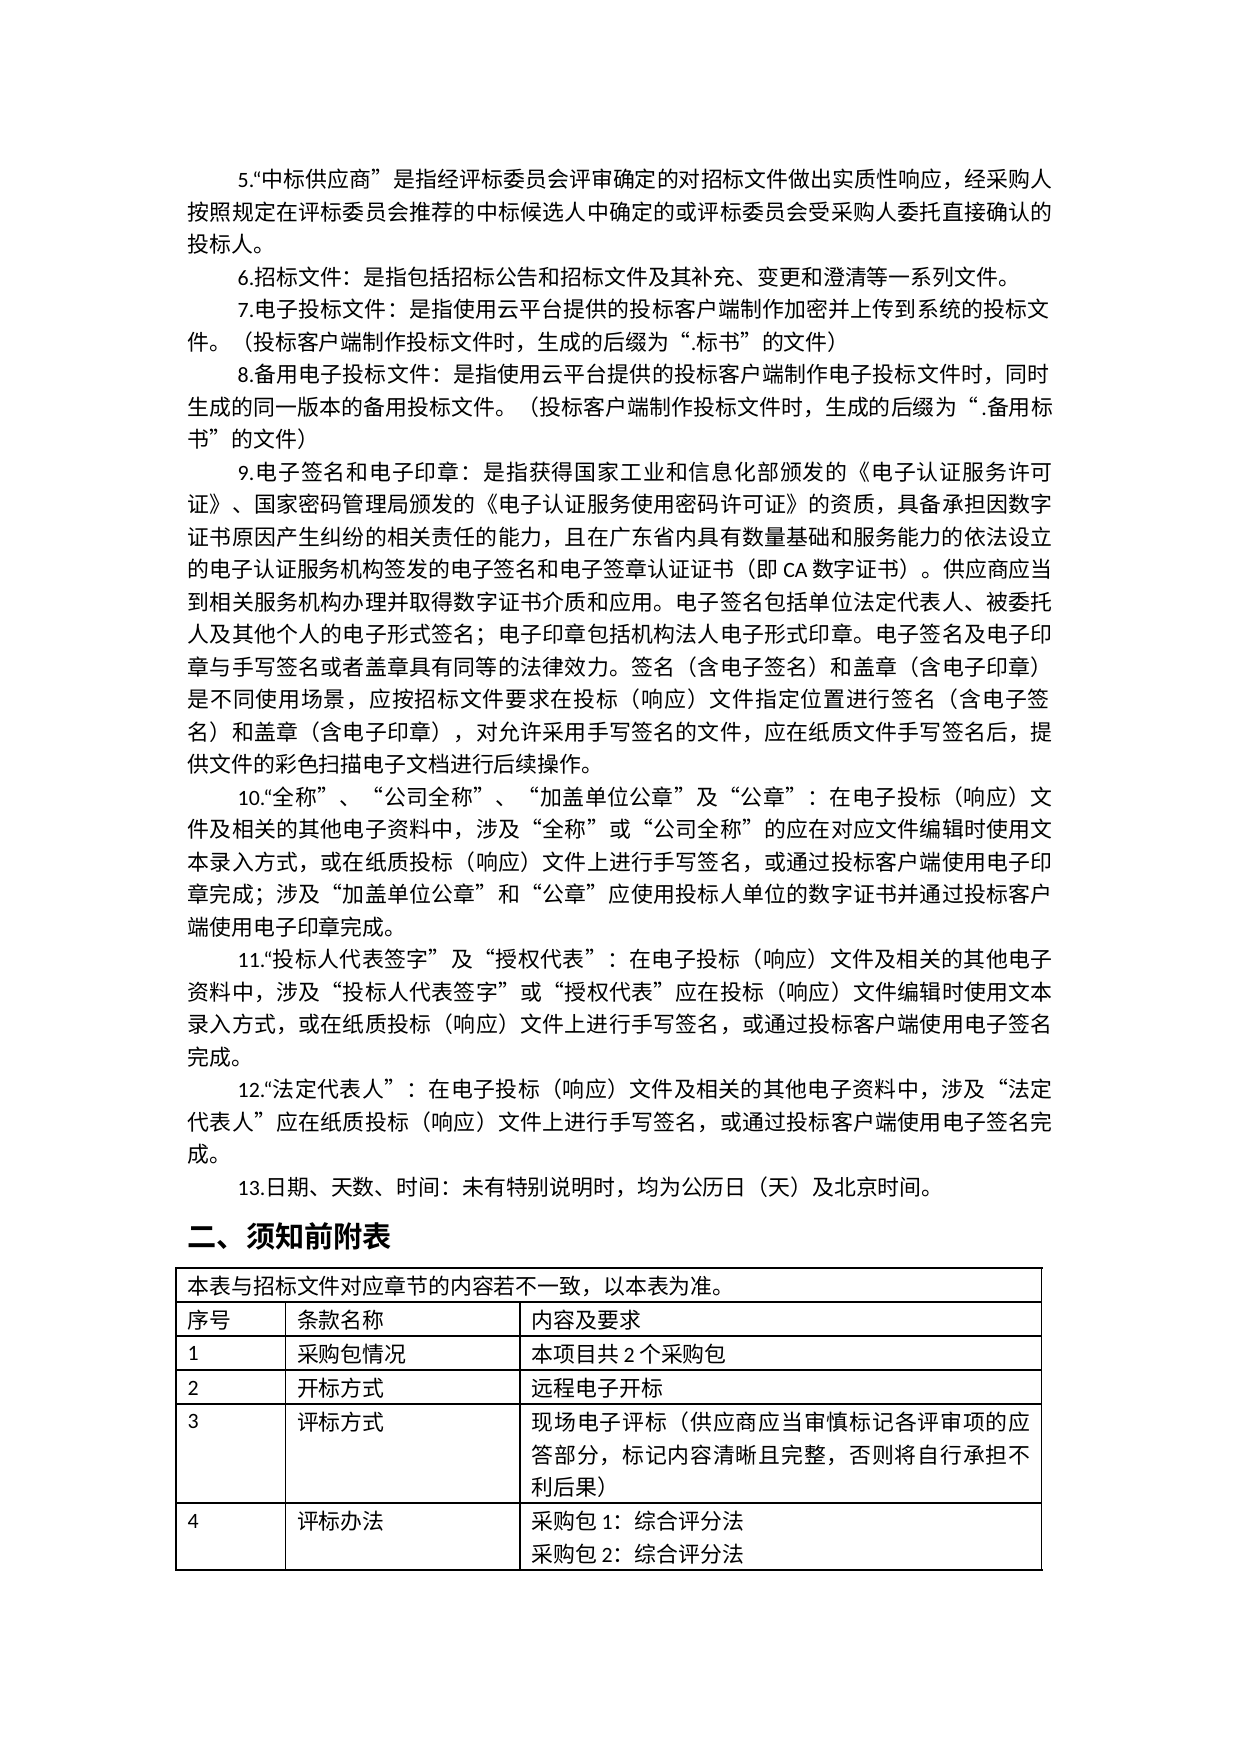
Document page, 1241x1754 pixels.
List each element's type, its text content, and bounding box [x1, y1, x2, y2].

table_cell 评标办法 [286, 1504, 519, 1569]
table_cell 1 [177, 1337, 285, 1369]
table_cell 4 [177, 1504, 285, 1569]
text 二、须知前附表 [187, 1202, 1053, 1267]
table_cell 采购包情况 [286, 1337, 519, 1369]
table_cell 条款名称 [286, 1303, 519, 1335]
table_cell 采购包1：综合评分法 采购包2：综合评分法 [521, 1504, 1041, 1569]
table_header 本表与招标文件对应章节的内容若不一致，以本表为准。 [177, 1269, 1041, 1301]
table_cell 3 [177, 1405, 285, 1502]
table_cell 内容及要求 [521, 1303, 1041, 1335]
text 10.“全称”、“公司全称”、“加盖单位公章”及“公章”：在电子投标（响应）文件及相关的其他电子资料中，涉及“全称”或“公司全称”的应在对应文件编辑时使用文本录入方式，或在纸质投标（响应）文件上进行手写签名，或通过投标客户端使用电子印章完成；涉及“加盖单位公章”和“公章”应使用投标人单位的数字证书并通过投标客户端使用电子印章完成。 [187, 779, 1053, 942]
text 5.“中标供应商”是指经评标委员会评审确定的对招标文件做出实质性响应，经采购人按照规定在评标委员会推荐的中标候选人中确定的或评标委员会受采购人委托直接确认的投标人。 [187, 162, 1053, 259]
text 9.电子签名和电子印章：是指获得国家工业和信息化部颁发的《电子认证服务许可证》、国家密码管理局颁发的《电子认证服务使用密码许可证》的资质，具备承担因数字证书原因产生纠纷的相关责任的能力，且在广东省内具有数量基础和服务能力的依法设立的电子认证服务机构签发的电子签名和电子签章认证证书（即CA数字证书）。供应商应当到相关服务机构办理并取得数字证书介质和应用。电子签名包括单位法定代表人、被委托人及其他个人的电子形式签名；电子印章包括机构法人电子形式印章。电子签名及电子印章与手写签名或者盖章具有同等的法律效力。签名（含电子签名）和盖章（含电子印章）是不同使用场景，应按招标文件要求在投标（响应）文件指定位置进行签名（含电子签名）和盖章（含电子印章），对允许采用手写签名的文件，应在纸质文件手写签名后，提供文件的彩色扫描电子文档进行后续操作。 [187, 454, 1053, 779]
table_cell 远程电子开标 [521, 1371, 1041, 1403]
text 12.“法定代表人”：在电子投标（响应）文件及相关的其他电子资料中，涉及“法定代表人”应在纸质投标（响应）文件上进行手写签名，或通过投标客户端使用电子签名完成。 [187, 1072, 1053, 1169]
table_cell 评标方式 [286, 1405, 519, 1502]
table_cell 现场电子评标（供应商应当审慎标记各评审项的应答部分，标记内容清晰且完整，否则将自行承担不利后果） [521, 1405, 1041, 1502]
table_cell 本项目共2个采购包 [521, 1337, 1041, 1369]
text 11.“投标人代表签字”及“授权代表”：在电子投标（响应）文件及相关的其他电子资料中，涉及“投标人代表签字”或“授权代表”应在投标（响应）文件编辑时使用文本录入方式，或在纸质投标（响应）文件上进行手写签名，或通过投标客户端使用电子签名完成。 [187, 942, 1053, 1072]
text 6.招标文件：是指包括招标公告和招标文件及其补充、变更和澄清等一系列文件。 [187, 259, 1053, 292]
table_cell 开标方式 [286, 1371, 519, 1403]
text 13.日期、天数、时间：未有特别说明时，均为公历日（天）及北京时间。 [187, 1169, 1053, 1202]
text 7.电子投标文件：是指使用云平台提供的投标客户端制作加密并上传到系统的投标文件。（投标客户端制作投标文件时，生成的后缀为“.标书”的文件） [187, 292, 1053, 357]
text 8.备用电子投标文件：是指使用云平台提供的投标客户端制作电子投标文件时，同时生成的同一版本的备用投标文件。（投标客户端制作投标文件时，生成的后缀为“.备用标书”的文件） [187, 357, 1053, 454]
table_cell 2 [177, 1371, 285, 1403]
table_cell 序号 [177, 1303, 285, 1335]
